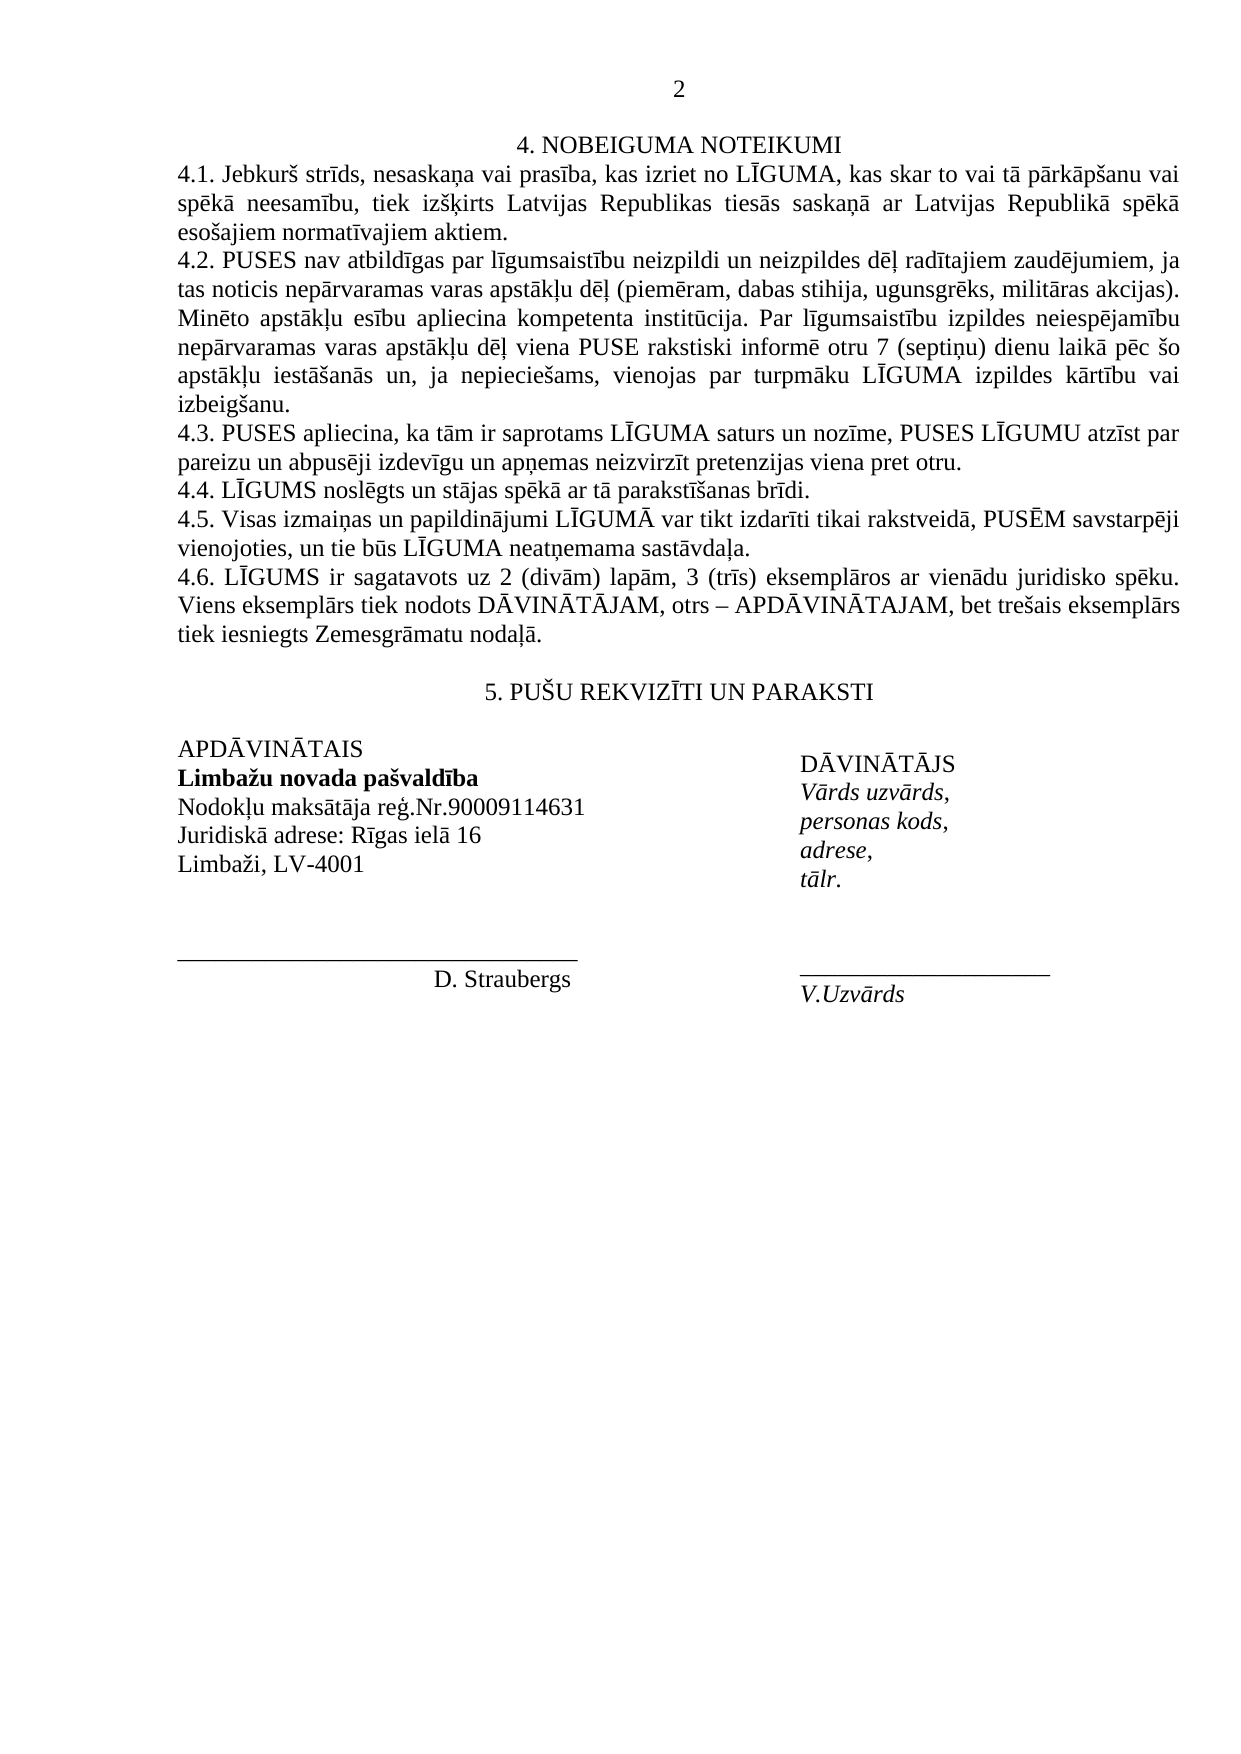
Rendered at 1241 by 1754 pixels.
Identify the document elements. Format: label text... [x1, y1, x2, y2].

text 4. NOBEIGUMA NOTEIKUMI [177, 131, 1181, 159]
text 4.1. Jebkurš strīds, nesaskaņa vai prasība, kas izriet no LĪGUMA, kas skar to vai tā pārkāpšanu vai spēkā neesamību, tiek izšķirts Latvijas Republikas tiesās saskaņā ar Latvijas Republikā spēkā esošajiem normatīvajiem aktiem. [177, 159, 1181, 246]
text 4.5. Visas izmaiņas un papildinājumi LĪGUMĀ var tikt izdarīti tikai rakstveidā, PUSĒM savstarpēji vienojoties, un tie būs LĪGUMA neatņemama sastāvdaļa. [177, 504, 1181, 562]
text 4.3. PUSES apliecina, ka tām ir saprotams LĪGUMA saturs un nozīme, PUSES LĪGUMU atzīst par pareizu un abpusēji izdevīgu un apņemas neizvirzīt pretenzijas viena pret otru. [177, 418, 1181, 476]
text 4.2. PUSES nav atbildīgas par līgumsaistību neizpildi un neizpildes dēļ radītajiem zaudējumiem, ja tas noticis nepārvaramas varas apstākļu dēļ (piemēram, dabas stihija, ugunsgrēks, militāras akcijas). Minēto apstākļu esību apliecina kompetenta institūcija. Par līgumsaistību izpildes neiespējamību nepārvaramas varas apstākļu dēļ viena PUSE rakstiski informē otru 7 (septiņu) dienu laikā pēc šo apstākļu iestāšanās un, ja nepieciešams, vienojas par turpmāku LĪGUMA izpildes kārtību vai izbeigšanu. [177, 246, 1181, 418]
text 4.6. LĪGUMS ir sagatavots uz 2 (divām) lapām, 3 (trīs) eksemplāros ar vienādu juridisko spēku. Viens eksemplārs tiek nodots DĀVINĀTĀJAM, otrs – APDĀVINĀTAJAM, bet trešais eksemplārs tiek iesniegts Zemesgrāmatu nodaļā. [177, 562, 1181, 648]
text 5. PUŠU REKVIZĪTI UN PARAKSTI [177, 677, 1181, 706]
table_header APDĀVINĀTAIS Limbažu novada pašvaldība Nodokļu maksātāja reģ.Nr.90009114631 Juridiskā adrese: Rīgas ielā 16 Limbaži, LV-4001 ________________________________ D. Straubergs [177, 706, 800, 1022]
table_header DĀVINĀTĀJS Vārds uzvārds, personas kods, adrese, tālr. ____________________ V.Uzvārds [800, 706, 1181, 1022]
text 4.4. LĪGUMS noslēgts un stājas spēkā ar tā parakstīšanas brīdi. [177, 476, 1181, 504]
